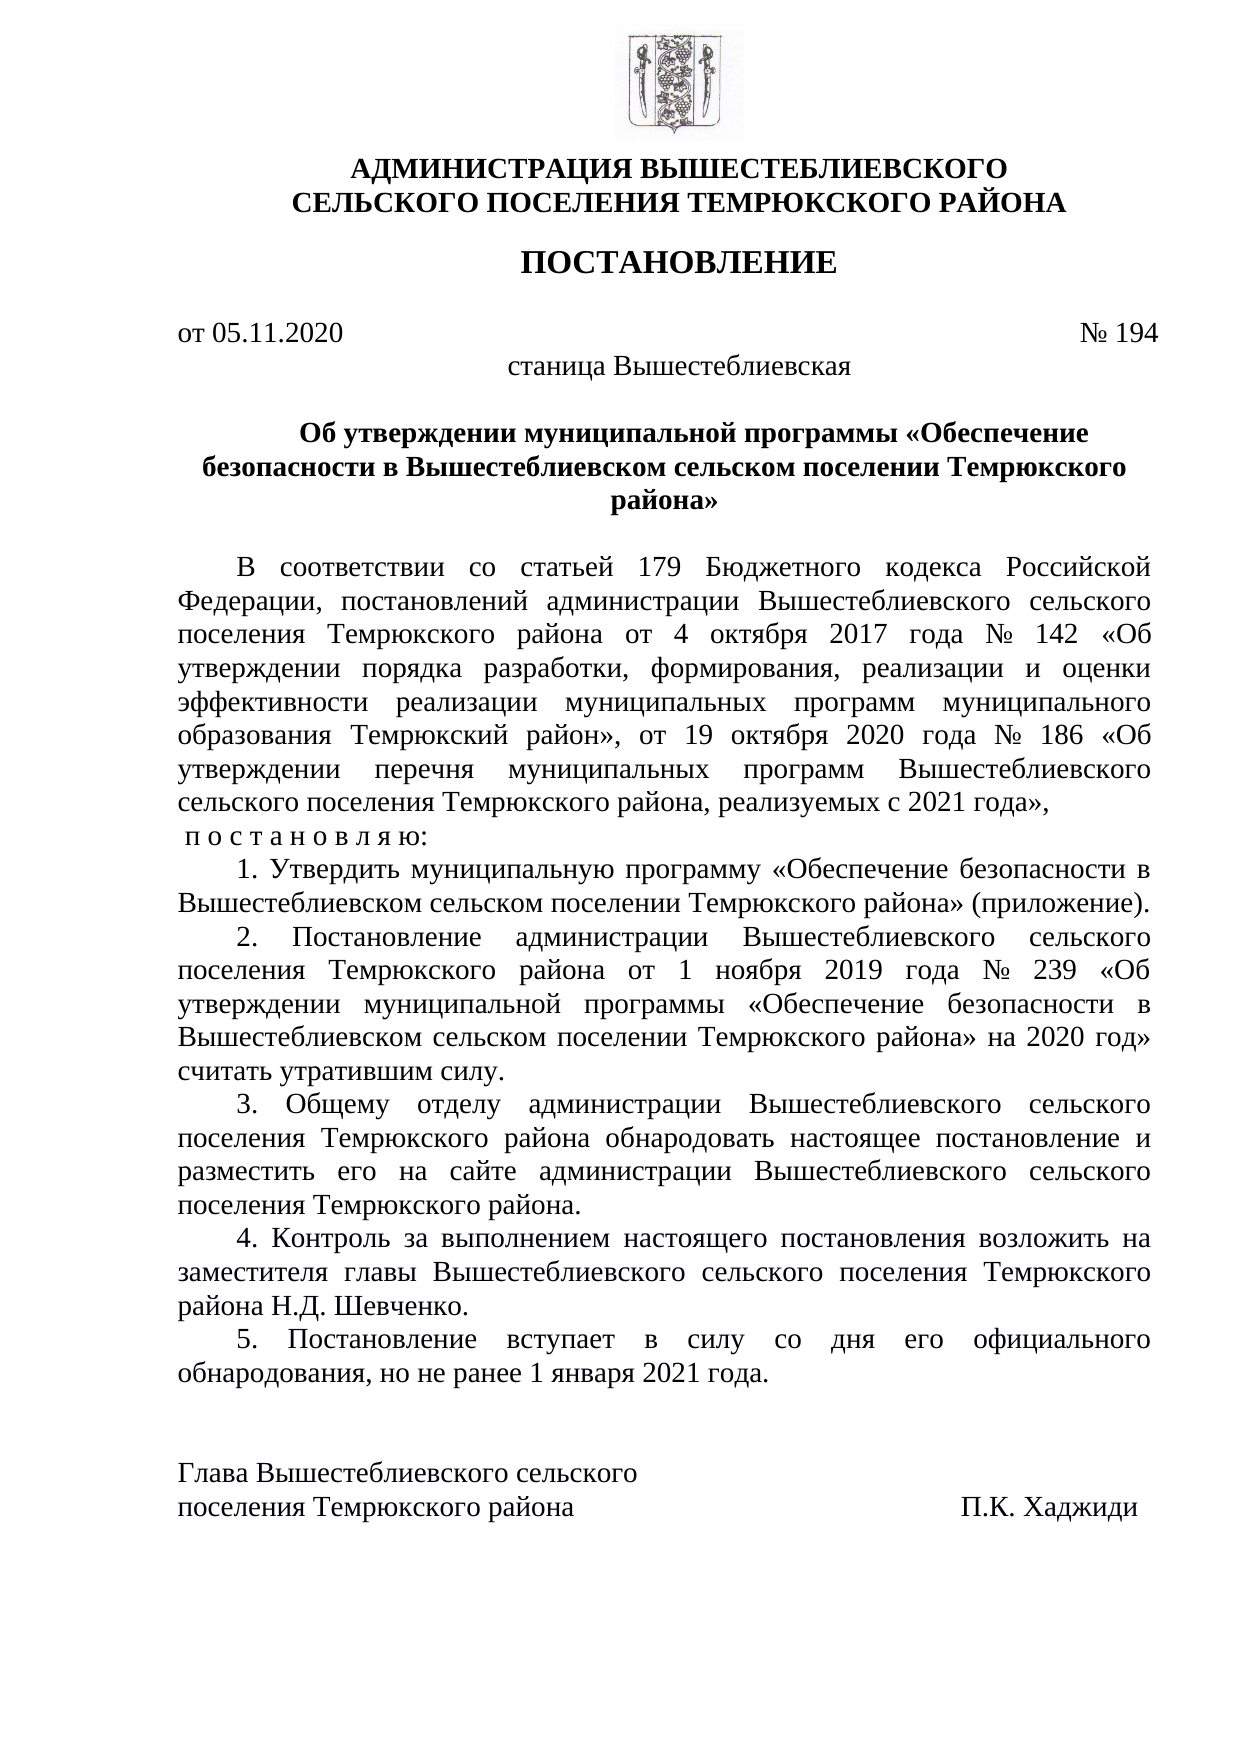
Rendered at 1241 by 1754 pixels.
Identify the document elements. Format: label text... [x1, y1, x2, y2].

text 2. Постановление администрации Вышестеблиевского сельского поселения Темрюкского района от 1 ноября 2019 года № 239 «Об утверждении муниципальной программы «Обеспечение безопасности в Вышестеблиевском сельском поселении Темрюкского района» на 2020 год» считать утратившим силу. [177, 919, 1152, 1086]
text СЕЛЬСКОГО ПОСЕЛЕНИЯ ТЕМРЮКСКОГО РАЙОНА [177, 185, 1181, 219]
text поселения Темрюкского района П.К. Хаджиди [177, 1489, 1152, 1522]
text Об утверждении муниципальной программы «Обеспечение безопасности в Вышестеблиевском сельском поселении Темрюкского района» [177, 415, 1152, 516]
text 5. Постановление вступает в силу со дня его официального обнародования, но не ранее 1 января 2021 года. [177, 1321, 1152, 1388]
text п о с т а н о в л я ю: [177, 818, 1152, 852]
text от 05.11.2020 № 194 [177, 315, 1181, 348]
text Глава Вышестеблиевского сельского [177, 1455, 1152, 1489]
text 3. Общему отделу администрации Вышестеблиевского сельского поселения Темрюкского района обнародовать настоящее постановление и разместить его на сайте администрации Вышестеблиевского сельского поселения Темрюкского района. [177, 1086, 1152, 1221]
picture [614, 24, 744, 141]
text В соответствии со статьей 179 Бюджетного кодекса Российской Федерации, постановлений администрации Вышестеблиевского сельского поселения Темрюкского района от 4 октября 2017 года № 142 «Об утверждении порядка разработки, формирования, реализации и оценки эффективности реализации муниципальных программ муниципального образования Темрюкский район», от 19 октября 2020 года № 186 «Об утверждении перечня муниципальных программ Вышестеблиевского сельского поселения Темрюкского района, реализуемых с 2021 года», [177, 549, 1152, 818]
text ПОСТАНОВЛЕНИЕ [177, 243, 1181, 281]
text станица Вышестеблиевская [177, 348, 1181, 382]
text АДМИНИСТРАЦИЯ ВЫШЕСТЕБЛИЕВСКОГО [177, 152, 1181, 185]
text 4. Контроль за выполнением настоящего постановления возложить на заместителя главы Вышестеблиевского сельского поселения Темрюкского района Н.Д. Шевченко. [177, 1221, 1152, 1321]
text 1. Утвердить муниципальную программу «Обеспечение безопасности в Вышестеблиевском сельском поселении Темрюкского района» (приложение). [177, 852, 1152, 919]
